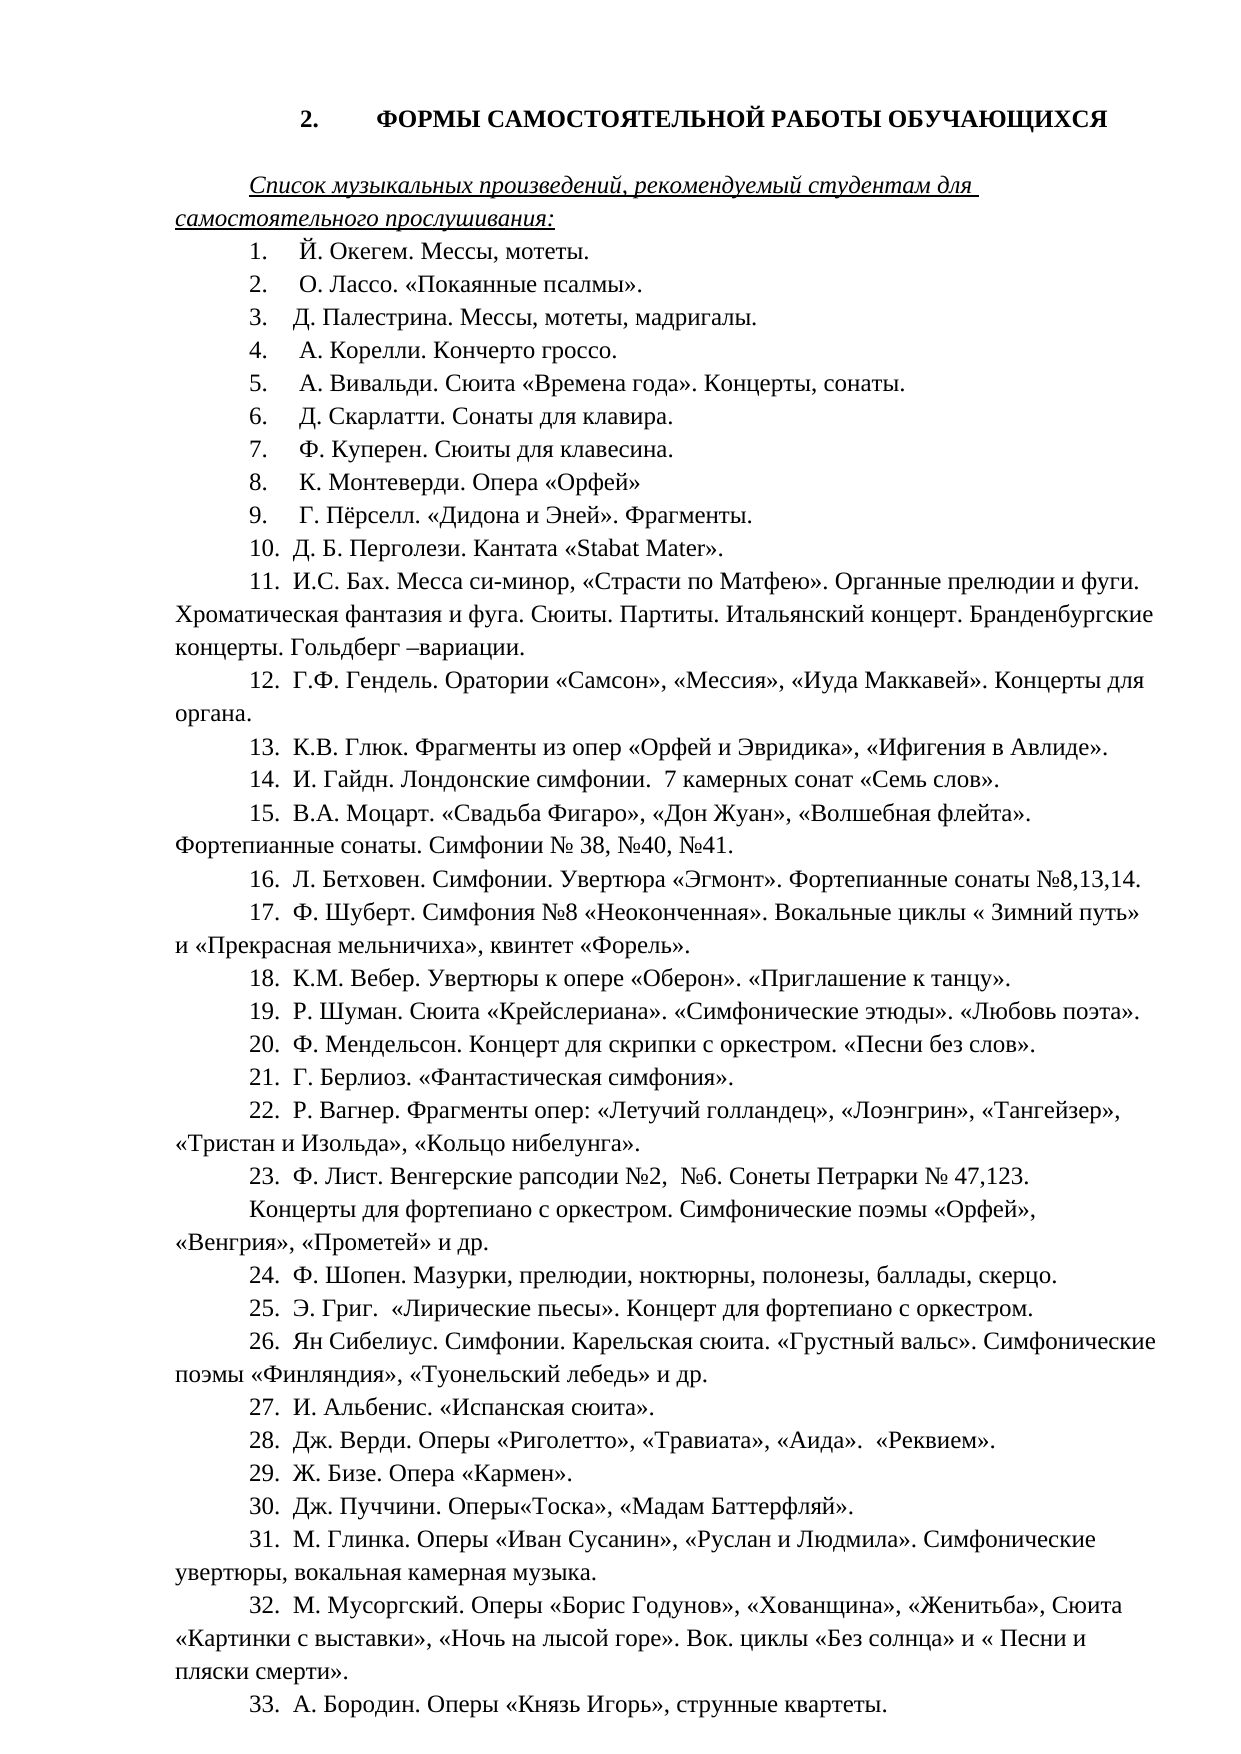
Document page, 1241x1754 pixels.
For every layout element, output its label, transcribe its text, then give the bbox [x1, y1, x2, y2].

text 20. Ф. Мендельсон. Концерт для скрипки с оркестром. «Песни без слов». [175, 1029, 1159, 1057]
text Список музыкальных произведений, рекомендуемый студентам для самостоятельного прослушивания: [175, 170, 1159, 232]
text 10. Д. Б. Перголези. Кантата «Stabat Mater». [175, 533, 1159, 562]
text 5. А. Вивальди. Сюита «Времена года». Концерты, сонаты. [175, 368, 1159, 397]
text 33. А. Бородин. Оперы «Князь Игорь», струнные квартеты. [175, 1689, 1159, 1718]
text 3. Д. Палестрина. Мессы, мотеты, мадригалы. [175, 302, 1159, 331]
text 13. К.В. Глюк. Фрагменты из опер «Орфей и Эвридика», «Ифигения в Авлиде». [175, 732, 1159, 760]
text 18. К.М. Вебер. Увертюры к опере «Оберон». «Приглашение к танцу». [175, 963, 1159, 991]
text 8. К. Монтеверди. Опера «Орфей» [175, 467, 1159, 496]
text 1. Й. Окегем. Мессы, мотеты. [175, 236, 1159, 265]
text 22. Р. Вагнер. Фрагменты опер: «Летучий голландец», «Лоэнгрин», «Тангейзер», «Тристан и Изольда», «Кольцо нибелунга». [175, 1095, 1159, 1157]
text 21. Г. Берлиоз. «Фантастическая симфония». [175, 1062, 1159, 1091]
text 30. Дж. Пуччини. Оперы«Тоска», «Мадам Баттерфляй». [175, 1491, 1159, 1520]
text 17. Ф. Шуберт. Симфония №8 «Неоконченная». Вокальные циклы « Зимний путь» и «Прекрасная мельничиха», квинтет «Форель». [175, 897, 1159, 958]
text 27. И. Альбенис. «Испанская сюита». [175, 1392, 1159, 1421]
text 16. Л. Бетховен. Симфонии. Увертюра «Эгмонт». Фортепианные сонаты №8,13,14. [175, 864, 1159, 892]
text 2. О. Лассо. «Покаянные псалмы». [175, 269, 1159, 298]
text 7. Ф. Куперен. Сюиты для клавесина. [175, 434, 1159, 463]
text 4. А. Корелли. Кончерто гроссо. [175, 335, 1159, 364]
text 6. Д. Скарлатти. Сонаты для клавира. [175, 401, 1159, 430]
text 11. И.С. Бах. Месса си-минор, «Страсти по Матфею». Органные прелюдии и фуги. Хроматическая фантазия и фуга. Сюиты. Партиты. Итальянский концерт. Бранденбургские концерты. Гольдберг –вариации. [175, 566, 1159, 661]
text Концерты для фортепиано с оркестром. Симфонические поэмы «Орфей», «Венгрия», «Прометей» и др. [175, 1194, 1159, 1256]
text 12. Г.Ф. Гендель. Оратории «Самсон», «Мессия», «Иуда Маккавей». Концерты для органа. [175, 666, 1159, 727]
text 15. В.А. Моцарт. «Свадьба Фигаро», «Дон Жуан», «Волшебная флейта». Фортепианные сонаты. Симфонии № 38, №40, №41. [175, 798, 1159, 859]
text 9. Г. Пёрселл. «Дидона и Эней». Фрагменты. [175, 500, 1159, 529]
text 23. Ф. Лист. Венгерские рапсодии №2, №6. Сонеты Петрарки № 47,123. [175, 1161, 1159, 1189]
text 19. Р. Шуман. Сюита «Крейслериана». «Симфонические этюды». «Любовь поэта». [175, 996, 1159, 1024]
text 14. И. Гайдн. Лондонские симфонии. 7 камерных сонат «Семь слов». [175, 764, 1159, 793]
text 26. Ян Сибелиус. Симфонии. Карельская сюита. «Грустный вальс». Симфонические поэмы «Финляндия», «Туонельский лебедь» и др. [175, 1326, 1159, 1388]
text 2. ФОРМЫ САМОСТОЯТЕЛЬНОЙ РАБОТЫ ОБУЧАЮЩИХСЯ [175, 104, 1159, 133]
text 28. Дж. Верди. Оперы «Риголетто», «Травиата», «Аида». «Реквием». [175, 1425, 1159, 1454]
text 31. М. Глинка. Оперы «Иван Сусанин», «Руслан и Людмила». Симфонические увертюры, вокальная камерная музыка. [175, 1524, 1159, 1586]
text 32. М. Мусоргский. Оперы «Борис Годунов», «Хованщина», «Женитьба», Сюита «Картинки с выставки», «Ночь на лысой горе». Вок. циклы «Без солнца» и « Песни и пляски смерти». [175, 1590, 1159, 1685]
text 25. Э. Григ. «Лирические пьесы». Концерт для фортепиано с оркестром. [175, 1293, 1159, 1322]
text 24. Ф. Шопен. Мазурки, прелюдии, ноктюрны, полонезы, баллады, скерцо. [175, 1260, 1159, 1289]
text 29. Ж. Бизе. Опера «Кармен». [175, 1458, 1159, 1487]
